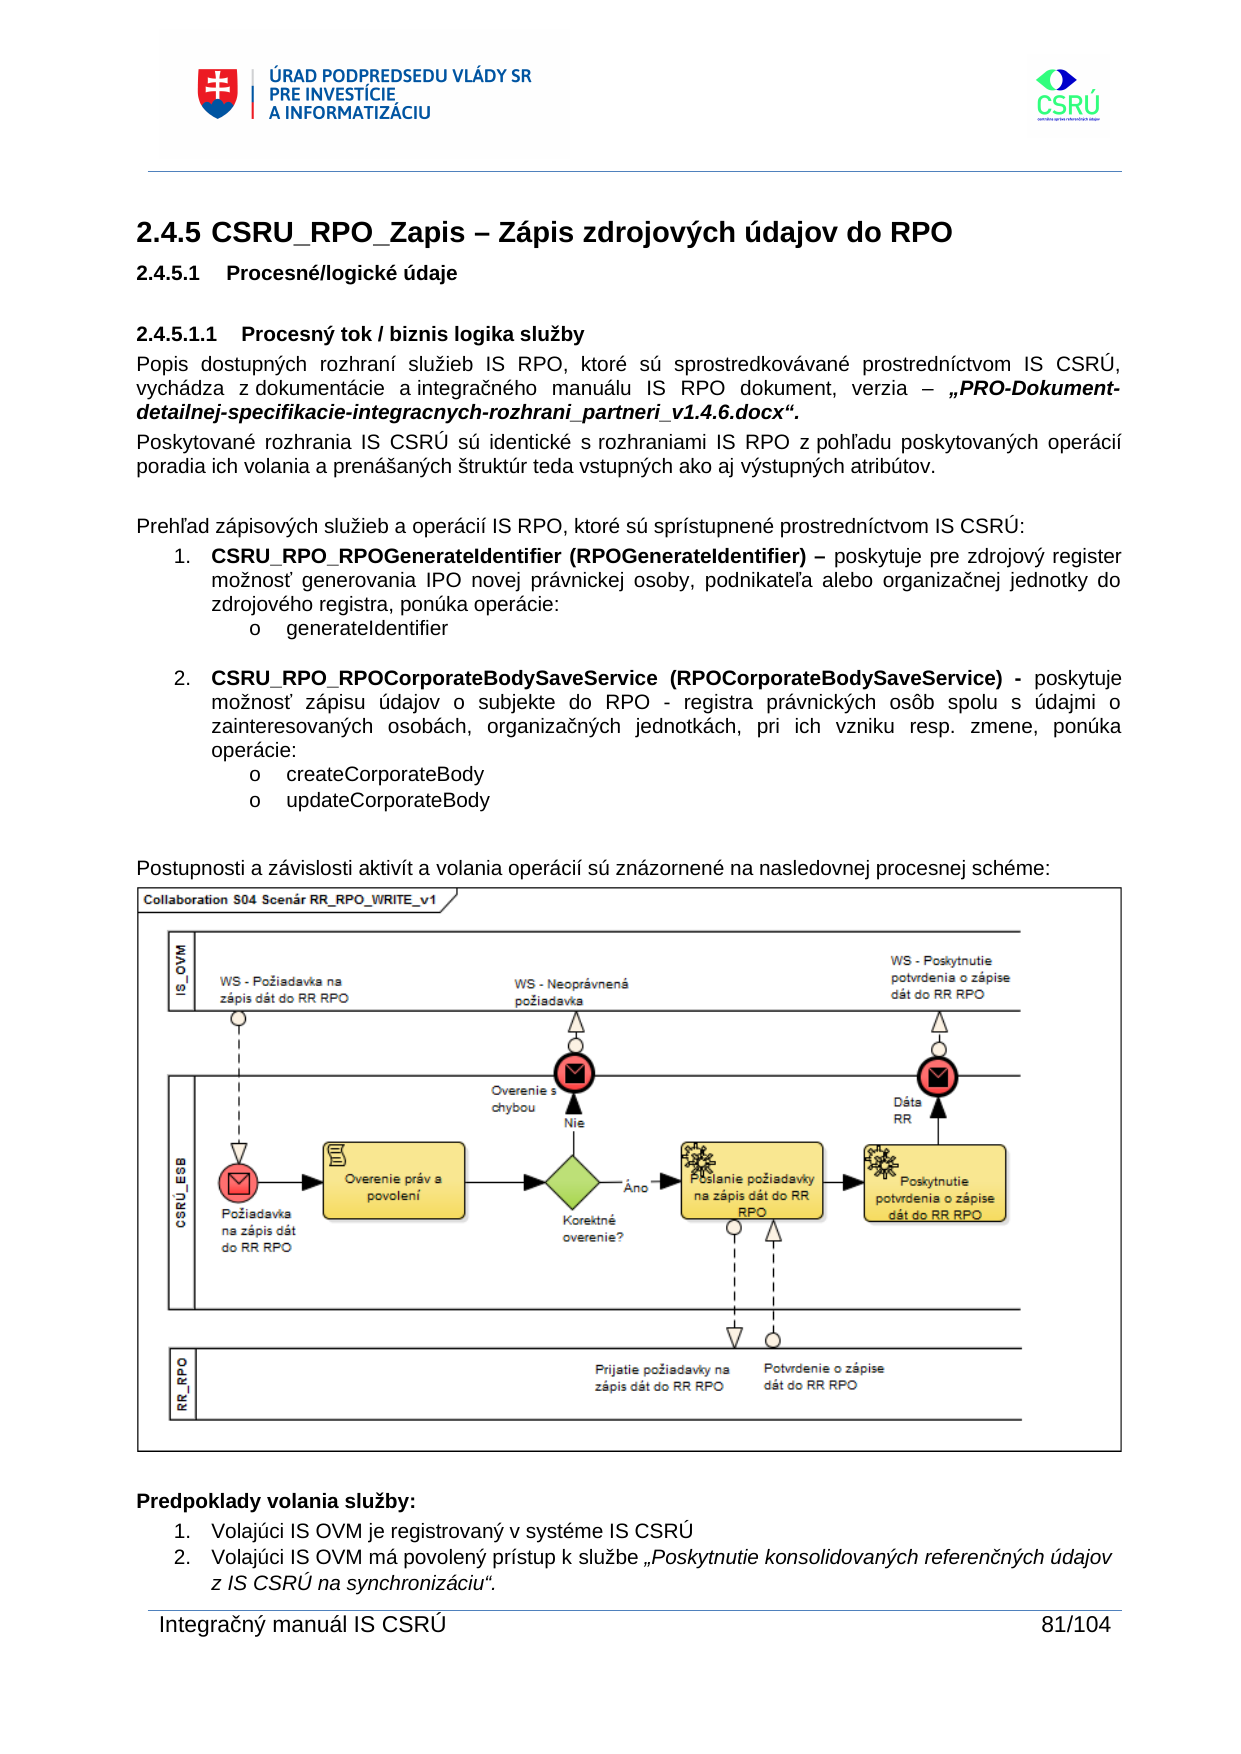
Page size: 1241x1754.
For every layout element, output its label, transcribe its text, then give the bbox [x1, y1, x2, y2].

text Poskytované rozhrania IS CSRÚ sú identické s rozhraniami IS RPO z pohľadu poskytovaných operácií poradia ich volania a prenášaných štruktúr teda vstupných ako aj výstupných atribútov. [136, 430, 1122, 478]
list CSRU_RPO_RPOCorporateBodySaveService (RPOCorporateBodySaveService) - poskytuje možnosť zápisu údajov o subjekte do RPO - registra právnických osôb spolu s údajmi o zainteresovaných osobách, organizačných jednotkách, pri ich vzniku resp. zmene, ponúka operácie: [174, 666, 1122, 762]
picture [136, 886, 1122, 1452]
text Predpoklady volania služby: [136, 1488, 1122, 1512]
subtitle Procesné/logické údaje [136, 261, 1122, 285]
text Prehľad zápisových služieb a operácií IS RPO, ktoré sú sprístupnené prostredníctvom IS CSRÚ: [136, 514, 1122, 538]
text Popis dostupných rozhraní služieb IS RPO, ktoré sú sprostredkovávané prostredníctvom IS CSRÚ, vychádza z dokumentácie a integračného manuálu IS RPO dokument, verzia – „PRO-Dokument-detailnej-specifikacie-integracnych-rozhrani_partneri_v1.4.6.docx“. [136, 352, 1122, 423]
list updateCorporateBody [249, 788, 1122, 813]
list CSRU_RPO_RPOGenerateIdentifier (RPOGenerateIdentifier) – poskytuje pre zdrojový register možnosť generovania IPO novej právnickej osoby, podnikateľa alebo organizačnej jednotky do zdrojového registra, ponúka operácie: [174, 544, 1122, 616]
list Volajúci IS OVM má povolený prístup k službe „Poskytnutie konsolidovaných referenčných údajov z IS CSRÚ na synchronizáciu“. [174, 1544, 1122, 1594]
list createCorporateBody [249, 762, 1122, 788]
list generateIdentifier [249, 616, 1122, 642]
picture [158, 29, 571, 159]
subtitle CSRU_RPO_Zapis – Zápis zdrojových údajov do RPO [136, 215, 1122, 248]
picture [1027, 54, 1111, 138]
text Postupnosti a závislosti aktivít a volania operácií sú znázornené na nasledovnej procesnej schéme: [136, 856, 1122, 880]
list Volajúci IS OVM je registrovaný v systéme IS CSRÚ [174, 1519, 1122, 1543]
subtitle Procesný tok / biznis logika služby [136, 321, 1122, 345]
